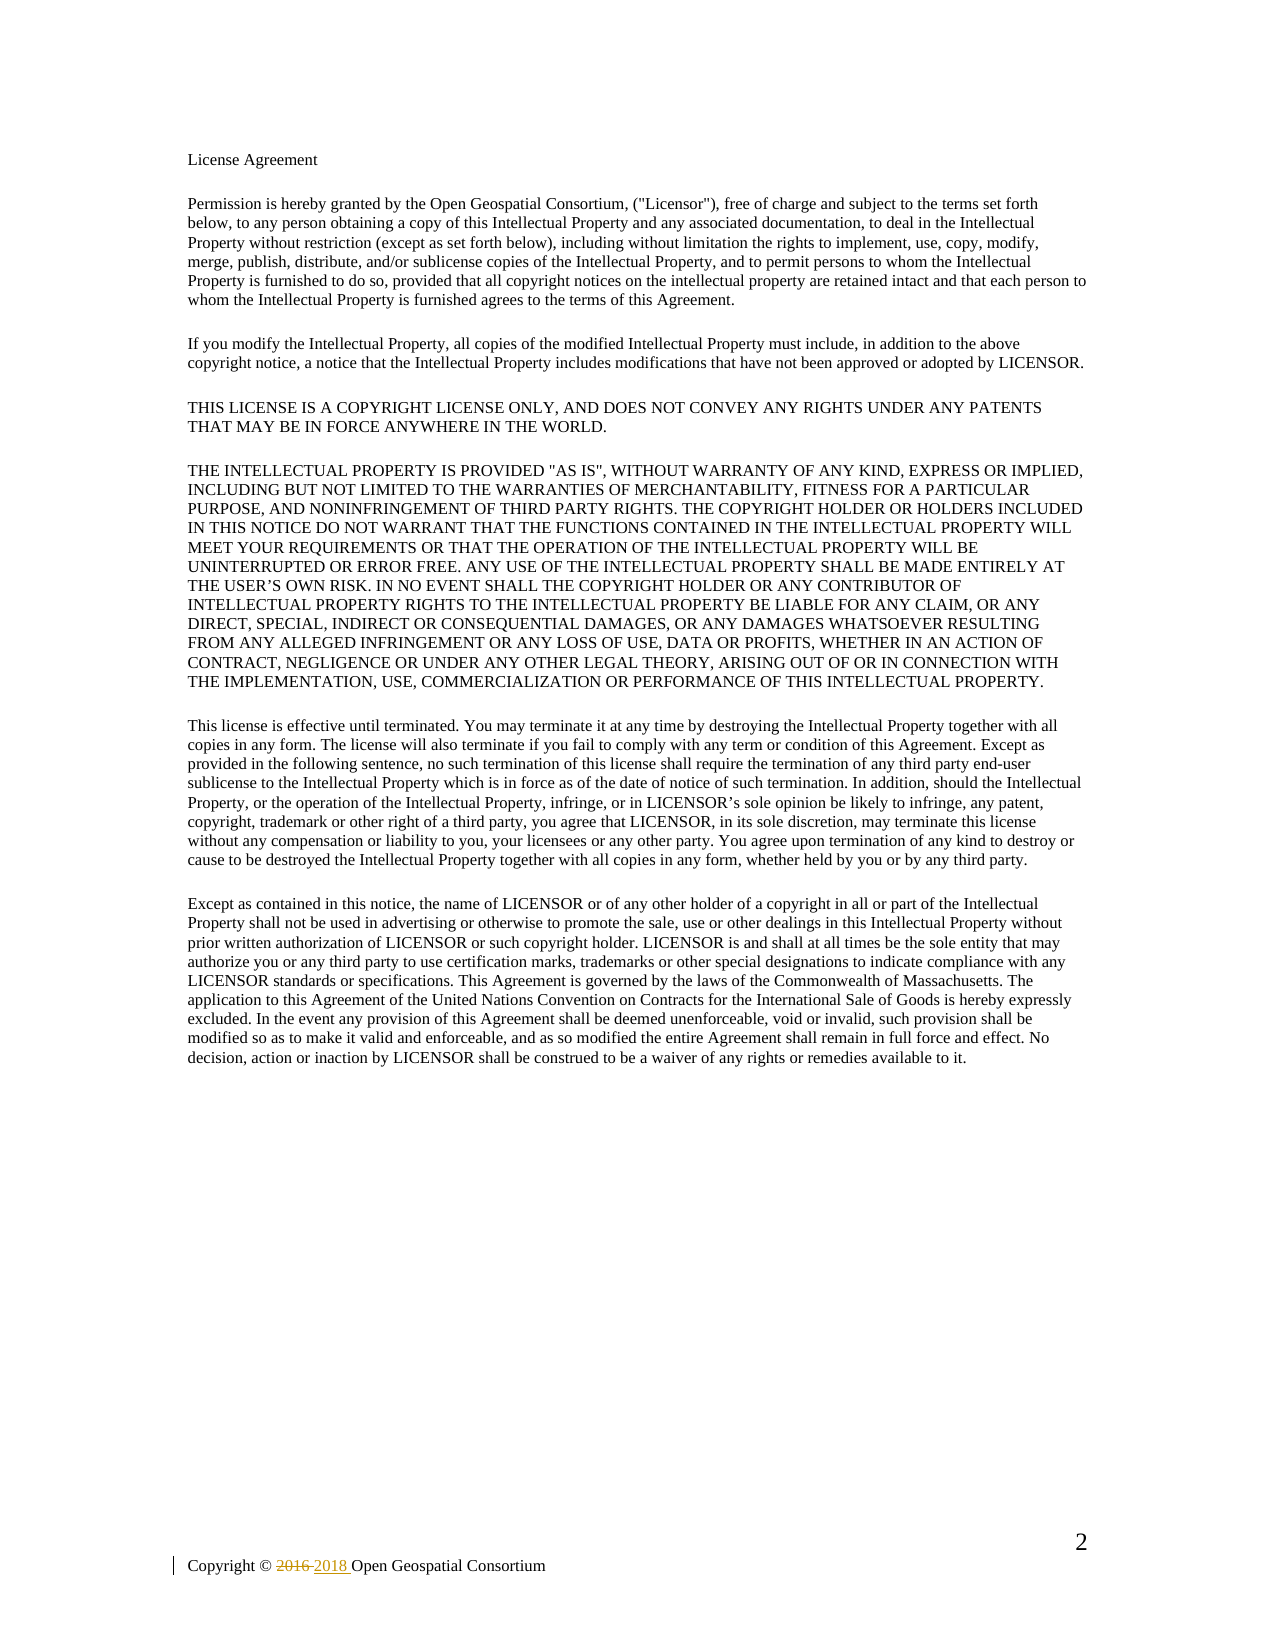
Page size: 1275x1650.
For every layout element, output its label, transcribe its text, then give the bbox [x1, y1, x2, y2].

text License Agreement [187, 150, 1087, 169]
text Except as contained in this notice, the name of LICENSOR or of any other holder of a copyright in all or part of the Intellectual Property shall not be used in advertising or otherwise to promote the sale, use or other dealings in this Intellectual Property without prior written authorization of LICENSOR or such copyright holder. LICENSOR is and shall at all times be the sole entity that may authorize you or any third party to use certification marks, trademarks or other special designations to indicate compliance with any LICENSOR standards or specifications. This Agreement is governed by the laws of the Commonwealth of Massachusetts. The application to this Agreement of the United Nations Convention on Contracts for the International Sale of Goods is hereby expressly excluded. In the event any provision of this Agreement shall be deemed unenforceable, void or invalid, such provision shall be modified so as to make it valid and enforceable, and as so modified the entire Agreement shall remain in full force and effect. No decision, action or inaction by LICENSOR shall be construed to be a waiver of any rights or remedies available to it. [187, 894, 1087, 1067]
text If you modify the Intellectual Property, all copies of the modified Intellectual Property must include, in addition to the above copyright notice, a notice that the Intellectual Property includes modifications that have not been approved or adopted by LICENSOR. [187, 334, 1087, 372]
text This license is effective until terminated. You may terminate it at any time by destroying the Intellectual Property together with all copies in any form. The license will also terminate if you fail to comply with any term or condition of this Agreement. Except as provided in the following sentence, no such termination of this license shall require the termination of any third party end-user sublicense to the Intellectual Property which is in force as of the date of notice of such termination. In addition, should the Intellectual Property, or the operation of the Intellectual Property, infringe, or in LICENSOR’s sole opinion be likely to infringe, any patent, copyright, trademark or other right of a third party, you agree that LICENSOR, in its sole discretion, may terminate this license without any compensation or liability to you, your licensees or any other party. You agree upon termination of any kind to destroy or cause to be destroyed the Intellectual Property together with all copies in any form, whether held by you or by any third party. [187, 716, 1087, 869]
text THE INTELLECTUAL PROPERTY IS PROVIDED "AS IS", WITHOUT WARRANTY OF ANY KIND, EXPRESS OR IMPLIED, INCLUDING BUT NOT LIMITED TO THE WARRANTIES OF MERCHANTABILITY, FITNESS FOR A PARTICULAR PURPOSE, AND NONINFRINGEMENT OF THIRD PARTY RIGHTS. THE COPYRIGHT HOLDER OR HOLDERS INCLUDED IN THIS NOTICE DO NOT WARRANT THAT THE FUNCTIONS CONTAINED IN THE INTELLECTUAL PROPERTY WILL MEET YOUR REQUIREMENTS OR THAT THE OPERATION OF THE INTELLECTUAL PROPERTY WILL BE UNINTERRUPTED OR ERROR FREE. ANY USE OF THE INTELLECTUAL PROPERTY SHALL BE MADE ENTIRELY AT THE USER’S OWN RISK. IN NO EVENT SHALL THE COPYRIGHT HOLDER OR ANY CONTRIBUTOR OF INTELLECTUAL PROPERTY RIGHTS TO THE INTELLECTUAL PROPERTY BE LIABLE FOR ANY CLAIM, OR ANY DIRECT, SPECIAL, INDIRECT OR CONSEQUENTIAL DAMAGES, OR ANY DAMAGES WHATSOEVER RESULTING FROM ANY ALLEGED INFRINGEMENT OR ANY LOSS OF USE, DATA OR PROFITS, WHETHER IN AN ACTION OF CONTRACT, NEGLIGENCE OR UNDER ANY OTHER LEGAL THEORY, ARISING OUT OF OR IN CONNECTION WITH THE IMPLEMENTATION, USE, COMMERCIALIZATION OR PERFORMANCE OF THIS INTELLECTUAL PROPERTY. [187, 461, 1087, 691]
text THIS LICENSE IS A COPYRIGHT LICENSE ONLY, AND DOES NOT CONVEY ANY RIGHTS UNDER ANY PATENTS THAT MAY BE IN FORCE ANYWHERE IN THE WORLD. [187, 397, 1087, 436]
text Permission is hereby granted by the Open Geospatial Consortium, ("Licensor"), free of charge and subject to the terms set forth below, to any person obtaining a copy of this Intellectual Property and any associated documentation, to deal in the Intellectual Property without restriction (except as set forth below), including without limitation the rights to implement, use, copy, modify, merge, publish, distribute, and/or sublicense copies of the Intellectual Property, and to permit persons to whom the Intellectual Property is furnished to do so, provided that all copyright notices on the intellectual property are retained intact and that each person to whom the Intellectual Property is furnished agrees to the terms of this Agreement. [187, 194, 1087, 309]
